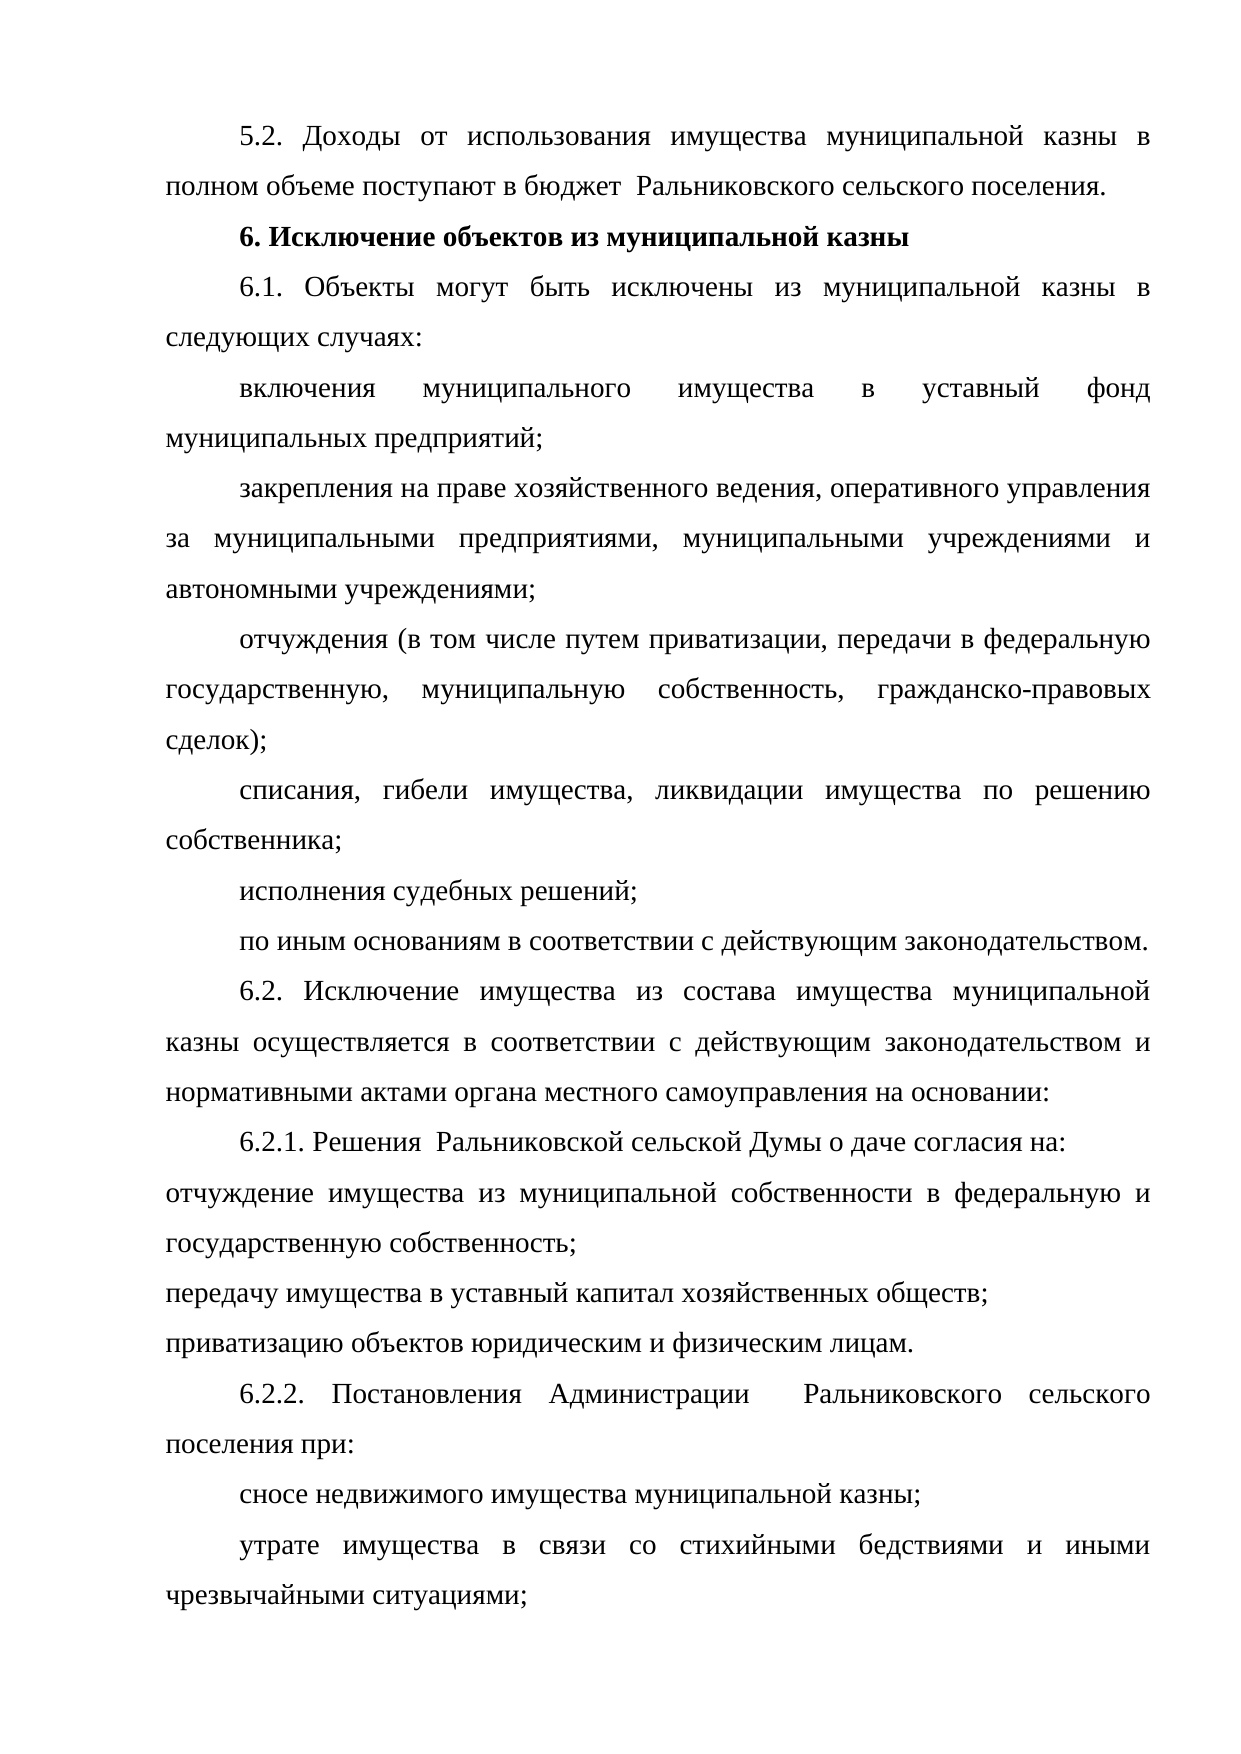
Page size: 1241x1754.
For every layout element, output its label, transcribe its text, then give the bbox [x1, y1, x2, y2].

text 5.2. Доходы от использования имущества муниципальной казны в полном объеме поступают в бюджет Ральниковского сельского поселения. [165, 118, 1152, 202]
text включения муниципального имущества в уставный фонд муниципальных предприятий; [165, 370, 1152, 453]
text 6.2. Исключение имущества из состава имущества муниципальной казны осуществляется в соответствии с действующим законодательством и нормативными актами органа местного самоуправления на основании: [165, 973, 1152, 1108]
text по иным основаниям в соответствии с действующим законодательством. [165, 923, 1152, 957]
text утрате имущества в связи со стихийными бедствиями и иными чрезвычайными ситуациями; [165, 1527, 1152, 1611]
text отчуждение имущества из муниципальной собственности в федеральную и государственную собственность; [165, 1175, 1152, 1258]
text сносе недвижимого имущества муниципальной казны; [165, 1477, 1152, 1510]
text 6. Исключение объектов из муниципальной казны [165, 219, 1152, 252]
text приватизацию объектов юридическим и физическим лицам. [165, 1326, 1152, 1359]
text 6.2.1. Решения Ральниковской сельской Думы о даче согласия на: [165, 1124, 1152, 1158]
text закрепления на праве хозяйственного ведения, оперативного управления за муниципальными предприятиями, муниципальными учреждениями и автономными учреждениями; [165, 470, 1152, 604]
text передачу имущества в уставный капитал хозяйственных обществ; [165, 1275, 1152, 1309]
text исполнения судебных решений; [165, 873, 1152, 906]
text отчуждения (в том числе путем приватизации, передачи в федеральную государственную, муниципальную собственность, гражданско-правовых сделок); [165, 621, 1152, 755]
text 6.2.2. Постановления Администрации Ральниковского сельского поселения при: [165, 1376, 1152, 1460]
text списания, гибели имущества, ликвидации имущества по решению собственника; [165, 772, 1152, 856]
text 6.1. Объекты могут быть исключены из муниципальной казны в следующих случаях: [165, 269, 1152, 353]
